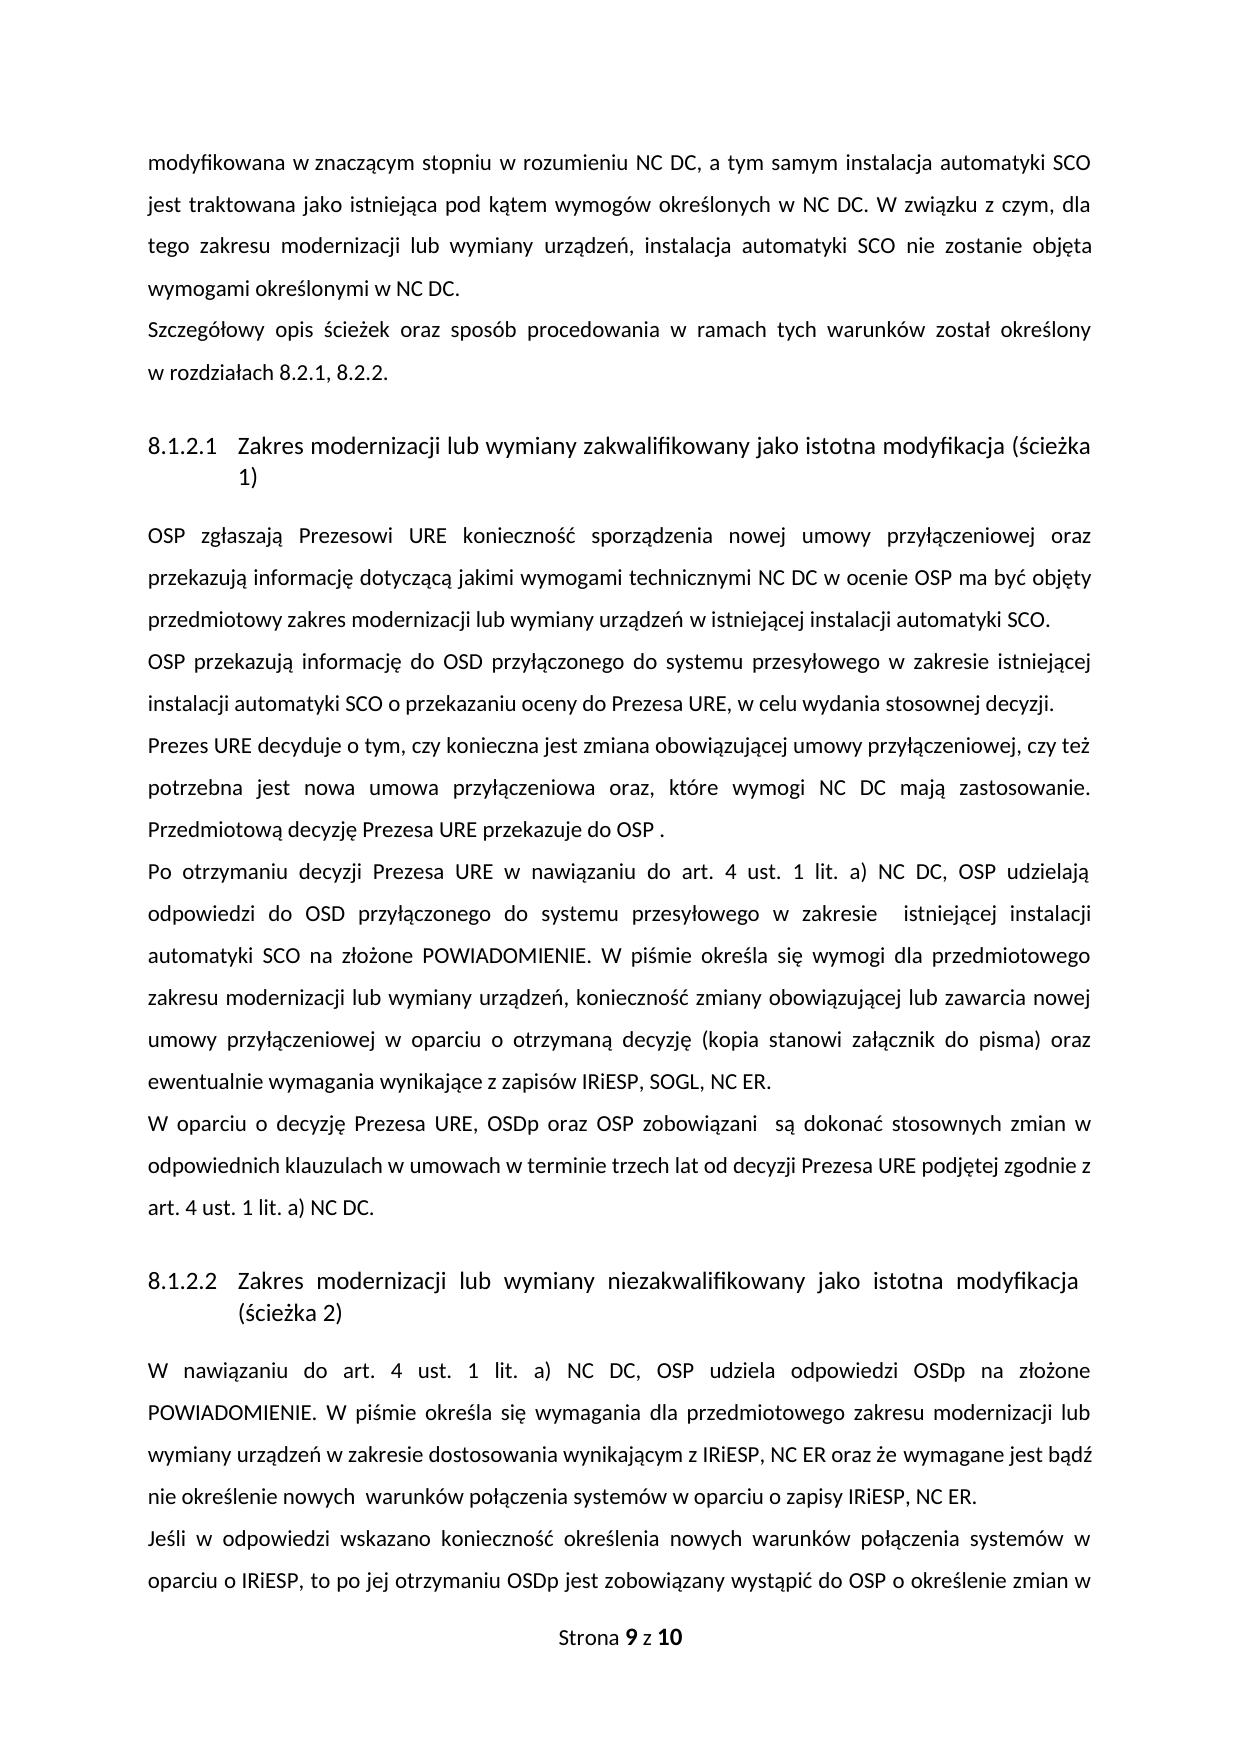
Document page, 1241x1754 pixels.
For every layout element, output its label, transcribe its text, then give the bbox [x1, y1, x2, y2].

text OSP przekazują informację do OSD przyłączonego do systemu przesyłowego w zakresie istniejącej instalacji automatyki SCO o przekazaniu oceny do Prezesa URE, w celu wydania stosownej decyzji. [148, 647, 1092, 717]
text Szczegółowy opis ścieżek oraz sposób procedowania w ramach tych warunków został określony w rozdziałach 8.2.1, 8.2.2. [148, 316, 1092, 386]
text Prezes URE decyduje o tym, czy konieczna jest zmiana obowiązującej umowy przyłączeniowej, czy też potrzebna jest nowa umowa przyłączeniowa oraz, które wymogi NC DC mają zastosowanie. Przedmiotową decyzję Prezesa URE przekazuje do OSP . [148, 731, 1092, 843]
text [148, 148, 1092, 302]
list Zakres modernizacji lub wymiany niezakwalifikowany jako istotna modyfikacja (ścieżka 2) [148, 1264, 1092, 1327]
text W nawiązaniu do art. 4 ust. 1 lit. a) NC DC, OSP udziela odpowiedzi OSDp na złożone POWIADOMIENIE. W piśmie określa się wymagania dla przedmiotowego zakresu modernizacji lub wymiany urządzeń w zakresie dostosowania wynikającym z IRiESP, NC ER oraz że wymagane jest bądź nie określenie nowych warunków połączenia systemów w oparciu o zapisy IRiESP, NC ER. [148, 1357, 1092, 1511]
text W oparciu o decyzję Prezesa URE, OSDp oraz OSP zobowiązani są dokonać stosownych zmian w odpowiednich klauzulach w umowach w terminie trzech lat od decyzji Prezesa URE podjętej zgodnie z art. 4 ust. 1 lit. a) NC DC. [148, 1109, 1092, 1221]
list Zakres modernizacji lub wymiany zakwalifikowany jako istotna modyfikacja (ścieżka 1) [148, 429, 1092, 492]
text Po otrzymaniu decyzji Prezesa URE w nawiązaniu do art. 4 ust. 1 lit. a) NC DC, OSP udzielają odpowiedzi do OSD przyłączonego do systemu przesyłowego w zakresie istniejącej instalacji automatyki SCO na złożone POWIADOMIENIE. W piśmie określa się wymogi dla przedmiotowego zakresu modernizacji lub wymiany urządzeń, konieczność zmiany obowiązującej lub zawarcia nowej umowy przyłączeniowej w oparciu o otrzymaną decyzję (kopia stanowi załącznik do pisma) oraz ewentualnie wymagania wynikające z zapisów IRiESP, SOGL, NC ER. [148, 857, 1092, 1095]
text OSP zgłaszają Prezesowi URE konieczność sporządzenia nowej umowy przyłączeniowej oraz przekazują informację dotyczącą jakimi wymogami technicznymi NC DC w ocenie OSP ma być objęty przedmiotowy zakres modernizacji lub wymiany urządzeń w istniejącej instalacji automatyki SCO. [148, 521, 1092, 633]
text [148, 1524, 1092, 1594]
